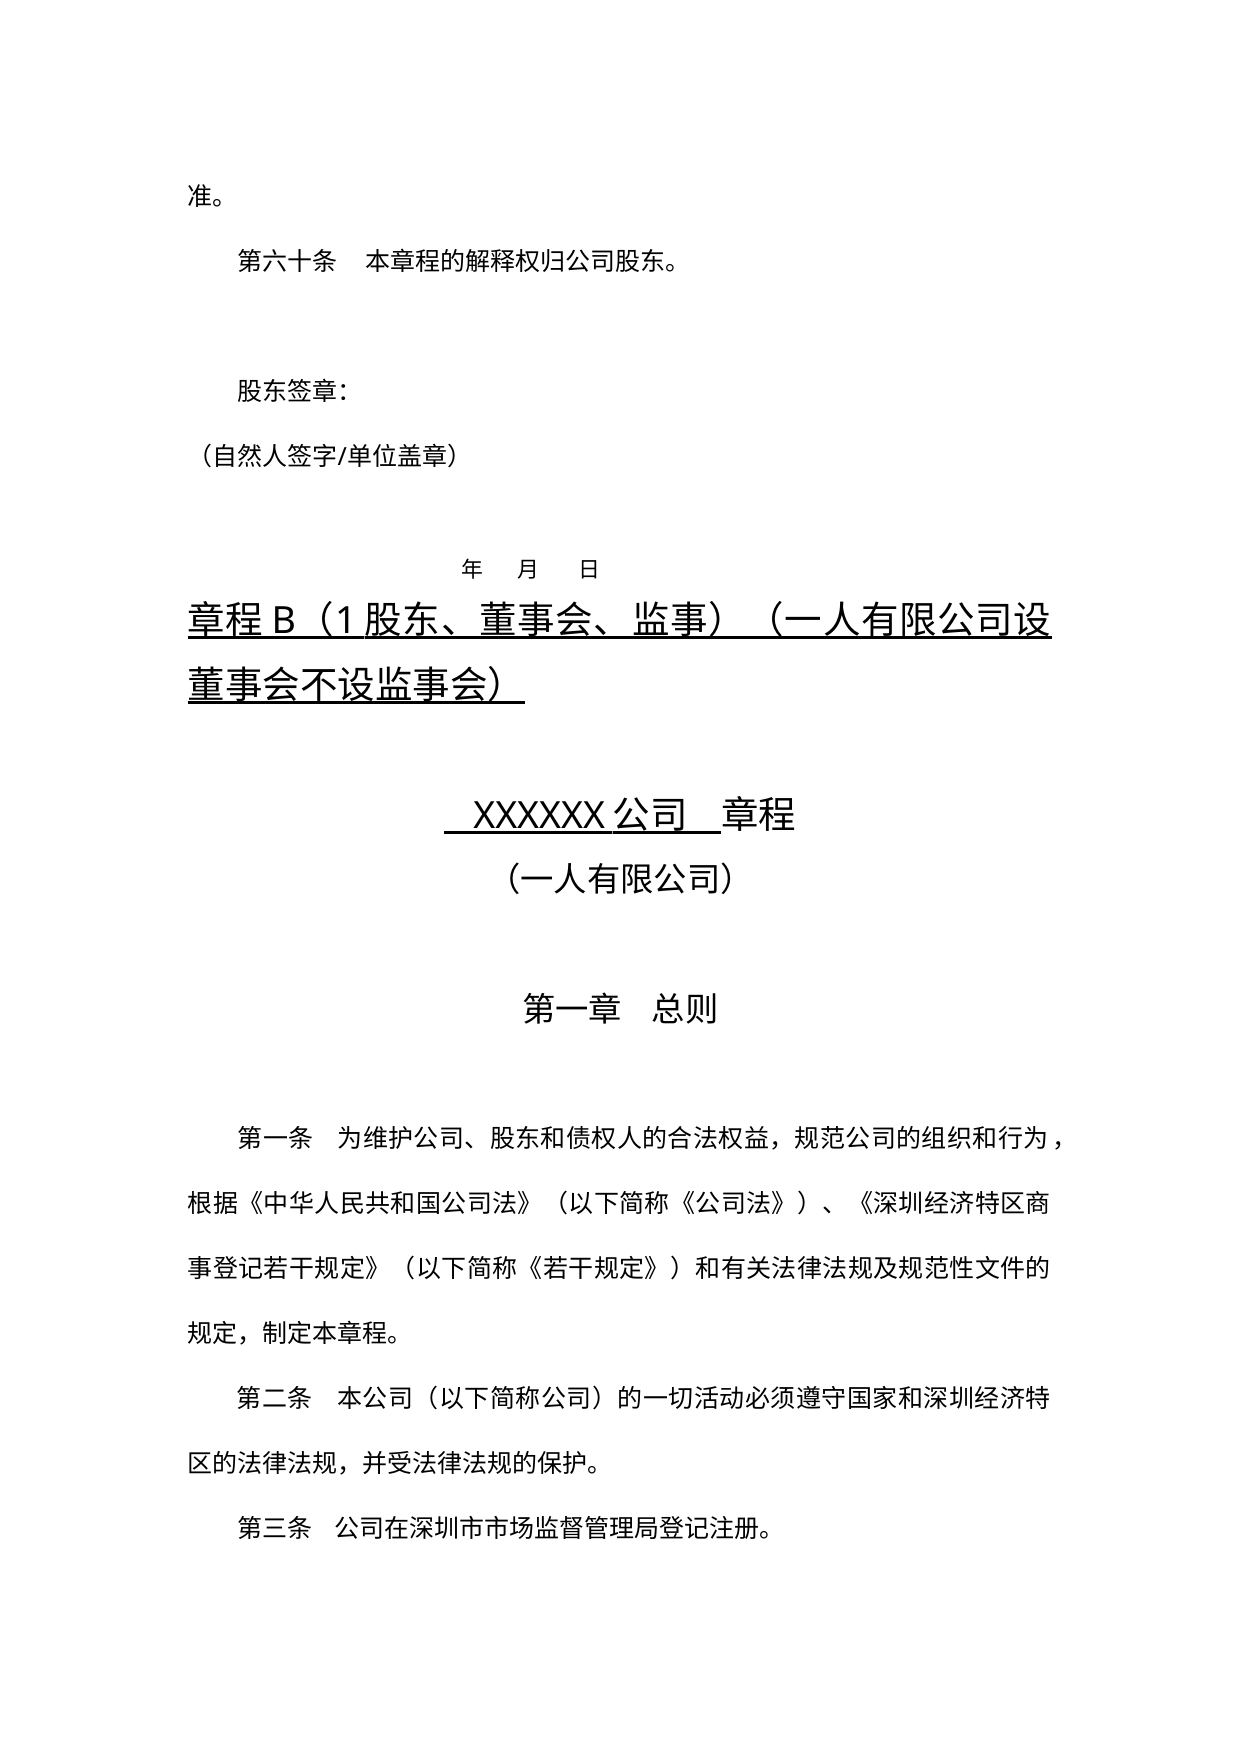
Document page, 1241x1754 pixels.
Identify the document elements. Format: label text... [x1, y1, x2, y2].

text 第一条 为维护公司、股东和债权人的合法权益，规范公司的组织和行为，根据《中华人民共和国公司法》（以下简称《公司法》）、《深圳经济特区商事登记若干规定》（以下简称《若干规定》）和有关法律法规及规范性文件的规定，制定本章程。 [187, 1104, 1053, 1364]
text 第二条 本公司（以下简称公司）的一切活动必须遵守国家和深圳经济特区的法律法规，并受法律法规的保护。 [187, 1364, 1053, 1494]
text （自然人签字/单位盖章） [187, 422, 1053, 487]
text XXXXXX公司 章程 [187, 779, 1053, 844]
text 股东签章： [187, 357, 1053, 422]
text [187, 162, 1053, 227]
text 第一章 总则 [187, 974, 1053, 1039]
text 年 月 日 [187, 552, 1053, 584]
text 章程B（1股东、董事会、监事）（一人有限公司设董事会不设监事会） [187, 584, 1053, 714]
text 第三条 公司在深圳市市场监督管理局登记注册。 [187, 1494, 1053, 1559]
text 第六十条 本章程的解释权归公司股东。 [187, 227, 1053, 292]
text （一人有限公司） [187, 844, 1053, 909]
